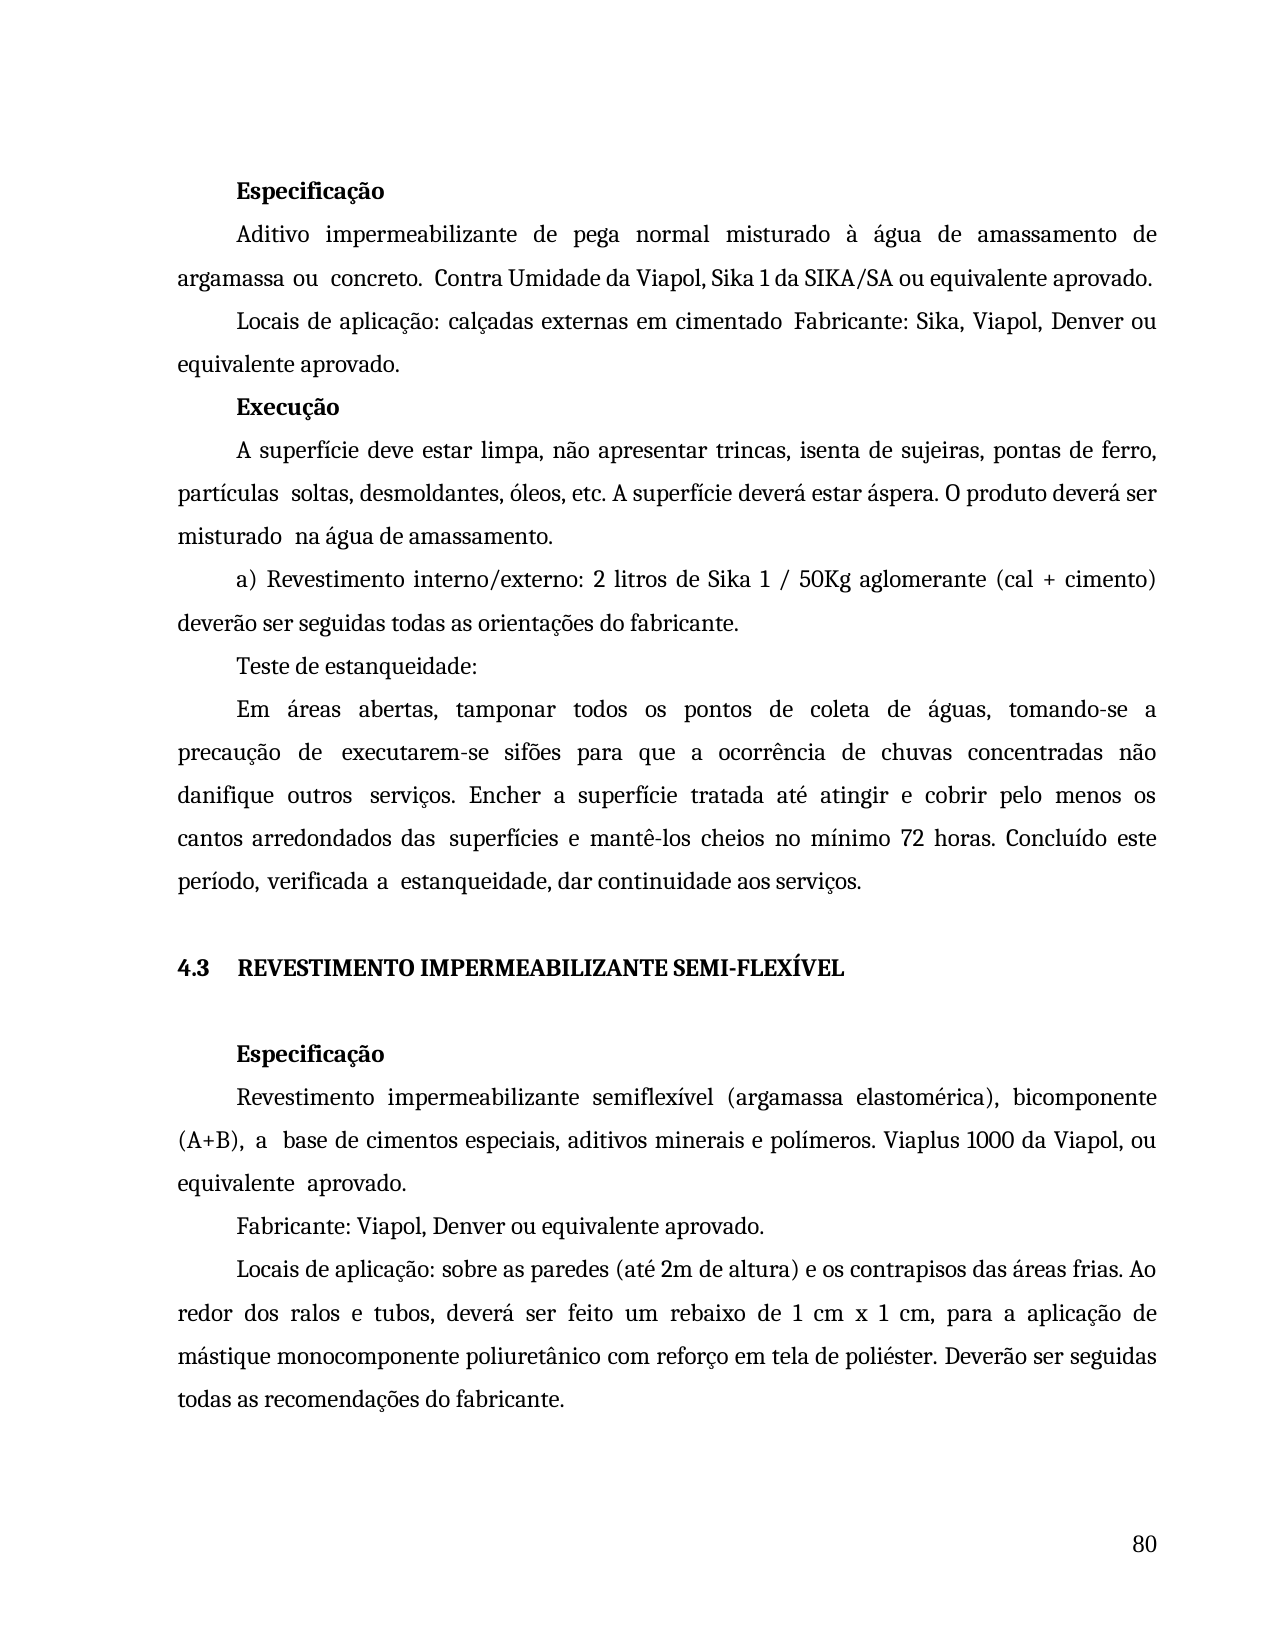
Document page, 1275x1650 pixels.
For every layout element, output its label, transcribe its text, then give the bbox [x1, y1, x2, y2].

text a) Revestimento interno/externo: 2 litros de Sika 1 / 50Kg aglomerante (cal + cimento) deverão ser seguidas todas as orientações do fabricante. [177, 565, 1157, 637]
text Especificação [177, 177, 1157, 206]
subtitle REVESTIMENTO IMPERMEABILIZANTE SEMI-FLEXÍVEL [177, 953, 1157, 982]
text A superfície deve estar limpa, não apresentar trincas, isenta de sujeiras, pontas de ferro, partículas soltas, desmoldantes, óleos, etc. A superfície deverá estar áspera. O produto deverá ser misturado na água de amassamento. [177, 436, 1157, 551]
text Aditivo impermeabilizante de pega normal misturado à água de amassamento de argamassa ou concreto. Contra Umidade da Viapol, Sika 1 da SIKA/SA ou equivalente aprovado. [177, 220, 1157, 292]
text Em áreas abertas, tamponar todos os pontos de coleta de águas, tomando-se a precaução de executarem-se sifões para que a ocorrência de chuvas concentradas não danifique outros serviços. Encher a superfície tratada até atingir e cobrir pelo menos os cantos arredondados das superfícies e mantê-los cheios no mínimo 72 horas. Concluído este período, verificada a estanqueidade, dar continuidade aos serviços. [177, 695, 1157, 896]
text Fabricante: Viapol, Denver ou equivalente aprovado. [177, 1212, 1157, 1241]
text Teste de estanqueidade: [177, 652, 1157, 680]
text Revestimento impermeabilizante semiflexível (argamassa elastomérica), bicomponente (A+B), a base de cimentos especiais, aditivos minerais e polímeros. Viaplus 1000 da Viapol, ou equivalente aprovado. [177, 1083, 1157, 1198]
text Especificação [177, 1040, 1157, 1068]
text Locais de aplicação: sobre as paredes (até 2m de altura) e os contrapisos das áreas frias. Ao redor dos ralos e tubos, deverá ser feito um rebaixo de 1 cm x 1 cm, para a aplicação de mástique monocomponente poliuretânico com reforço em tela de poliéster. Deverão ser seguidas todas as recomendações do fabricante. [177, 1255, 1157, 1413]
text Locais de aplicação: calçadas externas em cimentado Fabricante: Sika, Viapol, Denver ou equivalente aprovado. [177, 307, 1157, 378]
text Execução [177, 393, 1157, 422]
